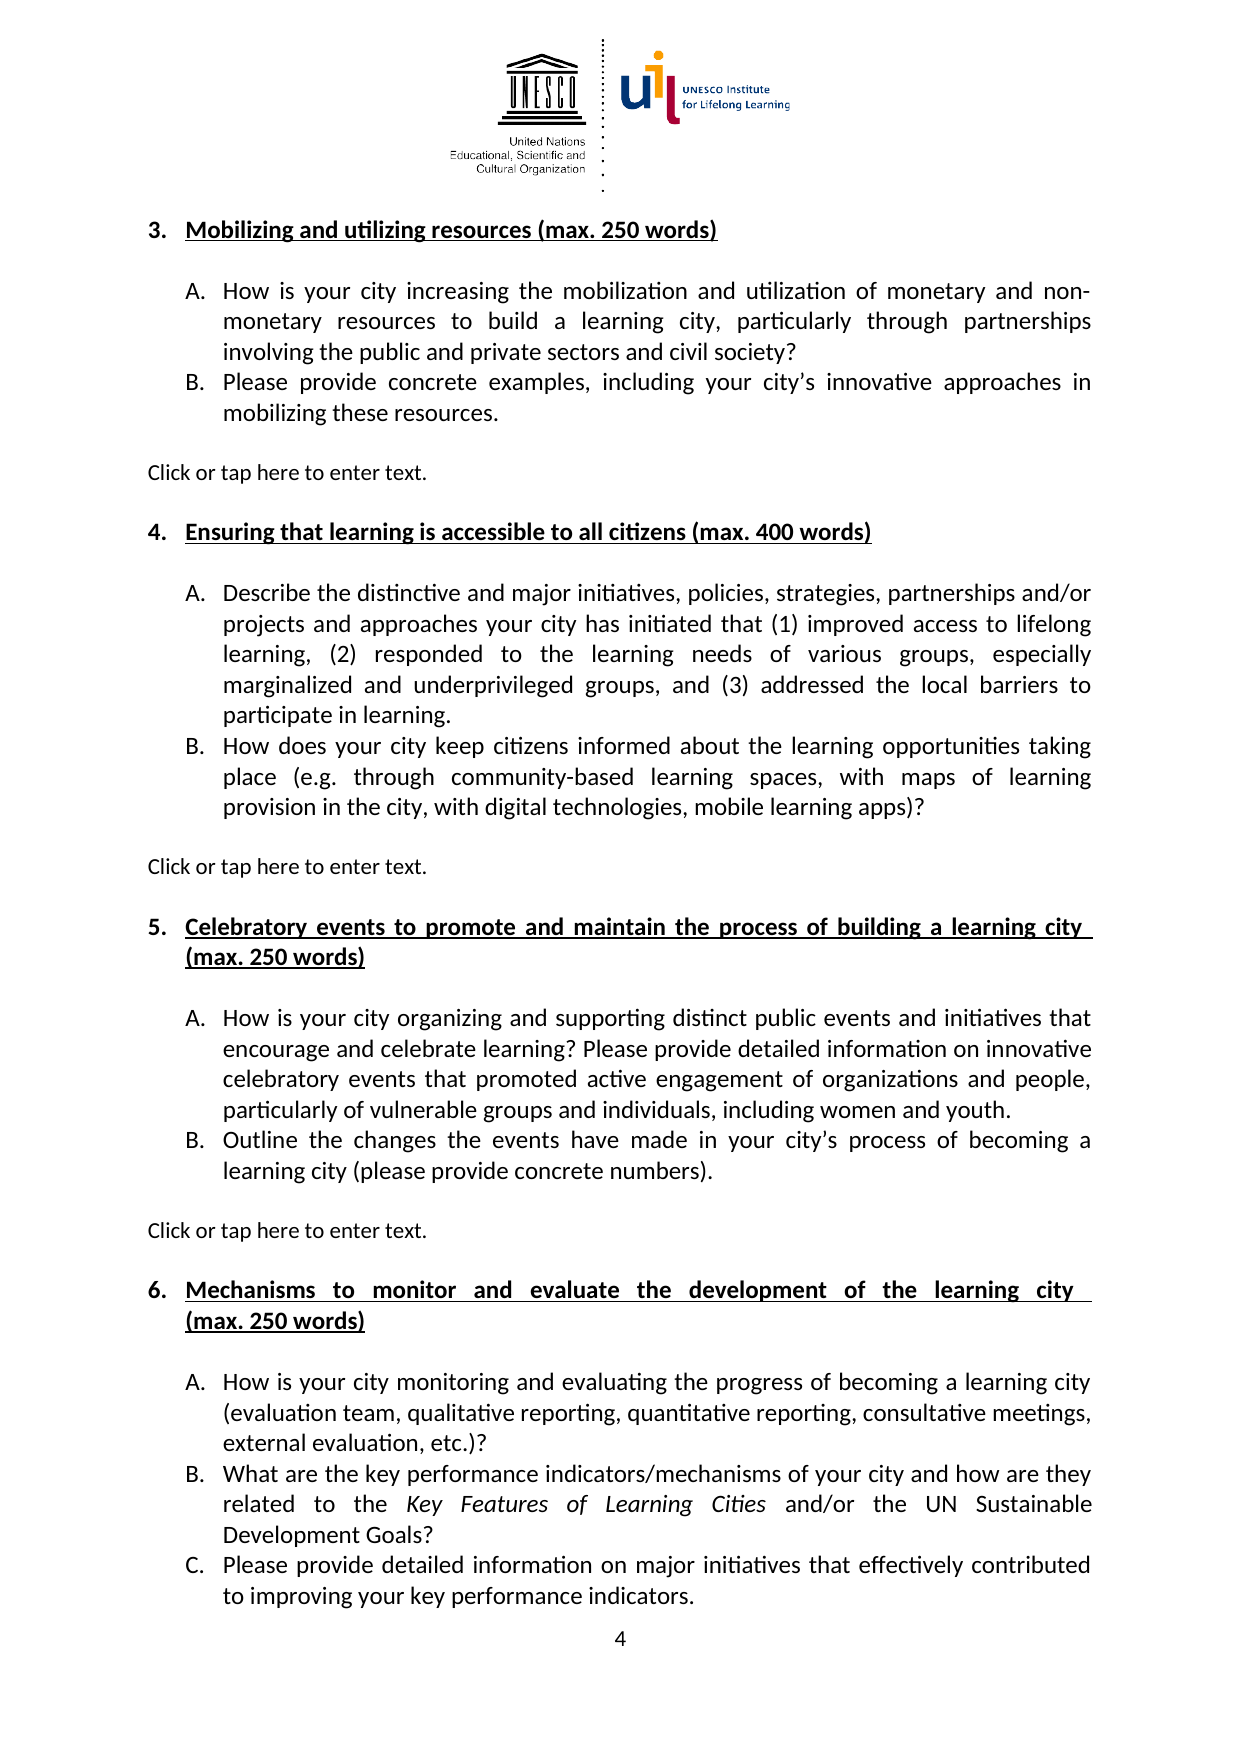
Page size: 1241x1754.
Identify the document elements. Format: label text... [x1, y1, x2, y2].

list How is your city monitoring and evaluating the progress of becoming a learning city (evaluation team, qualitative reporting, quantitative reporting, consultative meetings, external evaluation, etc.)? [185, 1366, 1093, 1458]
list How does your city keep citizens informed about the learning opportunities taking place (e.g. through community-based learning spaces, with maps of learning provision in the city, with digital technologies, mobile learning apps)? [185, 730, 1093, 822]
list Describe the distinctive and major initiatives, policies, strategies, partnerships and/or projects and approaches your city has initiated that (1) improved access to lifelong learning, (2) responded to the learning needs of various groups, especially marginalized and underprivileged groups, and (3) addressed the local barriers to participate in learning. [185, 578, 1093, 730]
list What are the key performance indicators/mechanisms of your city and how are they related to the Key Features of Learning Cities and/or the UN Sustainable Development Goals? [185, 1458, 1093, 1549]
list Please provide concrete examples, including your city’s innovative approaches in mobilizing these resources. [185, 366, 1093, 427]
list Ensuring that learning is accessible to all citizens (max. 400 words) [148, 517, 1093, 547]
list Please provide detailed information on major initiatives that effectively contributed to improving your key performance indicators. [185, 1549, 1093, 1610]
list Outline the changes the events have made in your city’s process of becoming a learning city (please provide concrete numbers). [185, 1124, 1093, 1186]
list Celebratory events to promote and maintain the process of building a learning city (max. 250 words) [148, 911, 1093, 972]
list Mechanisms to monitor and evaluate the development of the learning city (max. 250 words) [148, 1274, 1093, 1336]
picture [450, 39, 790, 192]
list How is your city organizing and supporting distinct public events and initiatives that encourage and celebrate learning? Please provide detailed information on innovative celebratory events that promoted active engagement of organizations and people, particularly of vulnerable groups and individuals, including women and youth. [185, 1002, 1093, 1124]
list Mobilizing and utilizing resources (max. 250 words) [148, 214, 1093, 244]
list How is your city increasing the mobilization and utilization of monetary and non-monetary resources to build a learning city, particularly through partnerships involving the public and private sectors and civil society? [185, 275, 1093, 366]
